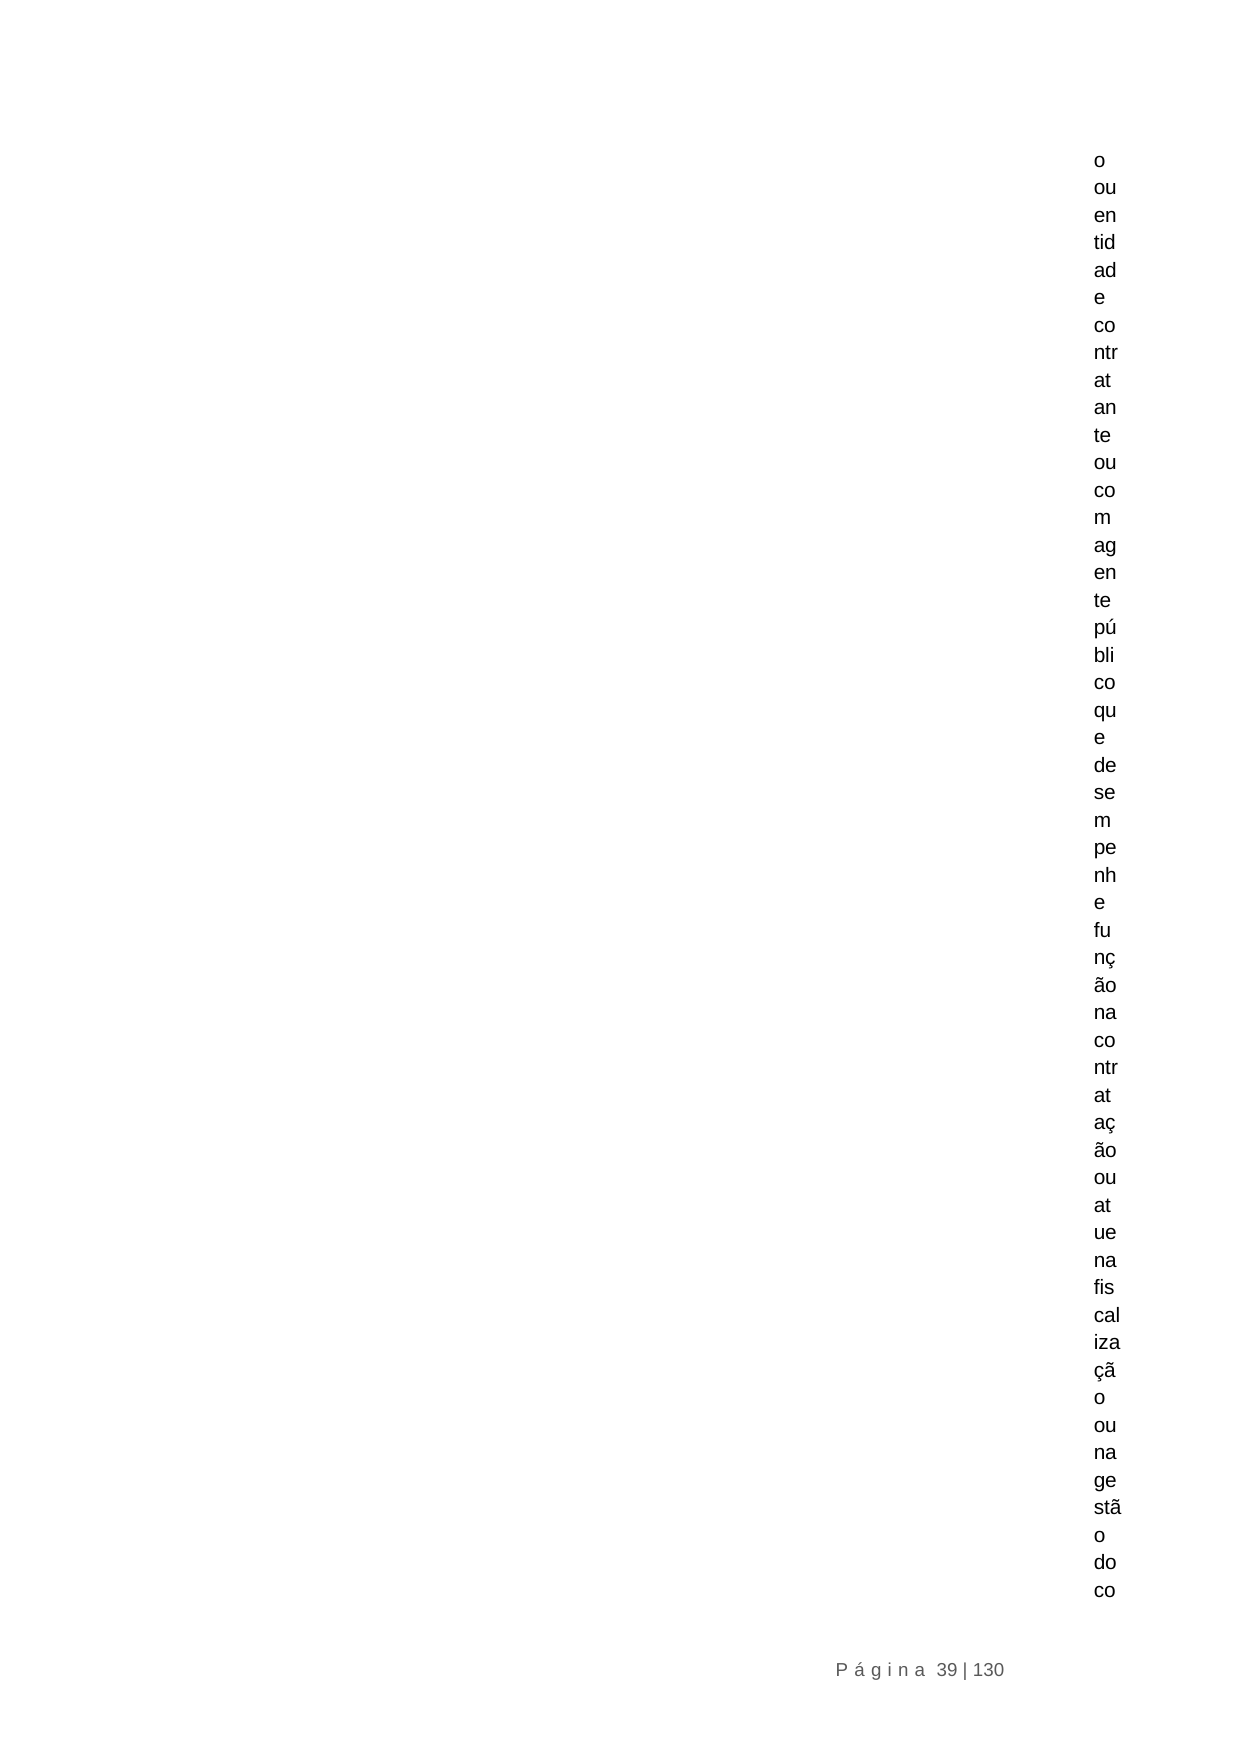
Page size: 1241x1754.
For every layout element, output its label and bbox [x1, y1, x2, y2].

text [1048, 148, 1122, 1602]
